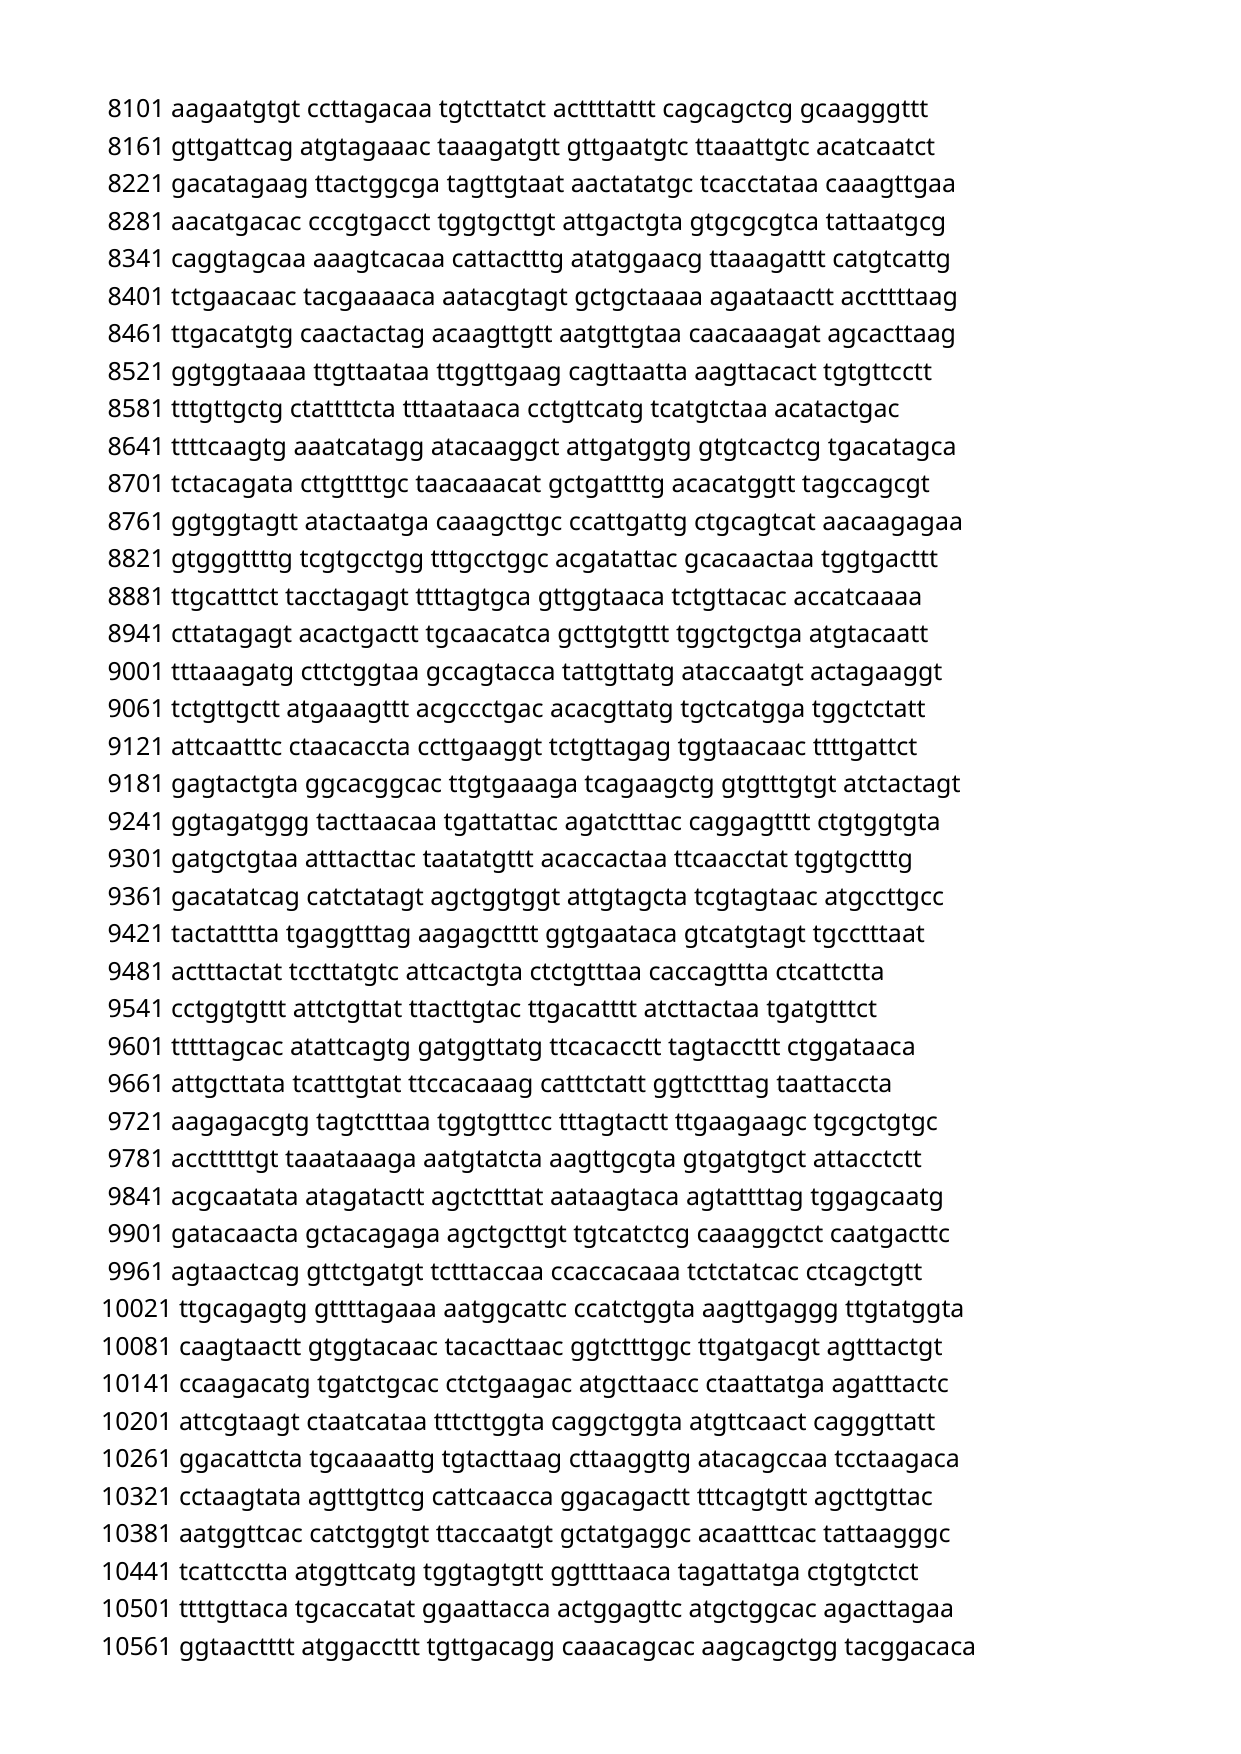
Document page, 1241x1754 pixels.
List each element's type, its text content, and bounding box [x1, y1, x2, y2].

text 9721 aagagacgtg tagtctttaa tggtgtttcc tttagtactt ttgaagaagc tgcgctgtgc [75, 1102, 1165, 1139]
text 8881 ttgcatttct tacctagagt ttttagtgca gttggtaaca tctgttacac accatcaaaa [75, 577, 1165, 614]
text 8641 ttttcaagtg aaatcatagg atacaaggct attgatggtg gtgtcactcg tgacatagca [75, 427, 1165, 464]
text 8761 ggtggtagtt atactaatga caaagcttgc ccattgattg ctgcagtcat aacaagagaa [75, 502, 1165, 539]
text 9301 gatgctgtaa atttacttac taatatgttt acaccactaa ttcaacctat tggtgctttg [75, 839, 1165, 877]
text 9001 tttaaagatg cttctggtaa gccagtacca tattgttatg ataccaatgt actagaaggt [75, 652, 1165, 689]
text 9661 attgcttata tcatttgtat ttccacaaag catttctatt ggttctttag taattaccta [75, 1064, 1165, 1102]
text 10141 ccaagacatg tgatctgcac ctctgaagac atgcttaacc ctaattatga agatttactc [75, 1364, 1165, 1402]
text 8101 aagaatgtgt ccttagacaa tgtcttatct acttttattt cagcagctcg gcaagggttt [75, 89, 1165, 127]
text 8581 tttgttgctg ctattttcta tttaataaca cctgttcatg tcatgtctaa acatactgac [75, 389, 1165, 427]
text 8701 tctacagata cttgttttgc taacaaacat gctgattttg acacatggtt tagccagcgt [75, 464, 1165, 502]
text 8821 gtgggttttg tcgtgcctgg tttgcctggc acgatattac gcacaactaa tggtgacttt [75, 539, 1165, 577]
text 9961 agtaactcag gttctgatgt tctttaccaa ccaccacaaa tctctatcac ctcagctgtt [75, 1252, 1165, 1289]
text 9901 gatacaacta gctacagaga agctgcttgt tgtcatctcg caaaggctct caatgacttc [75, 1214, 1165, 1252]
text 10501 ttttgttaca tgcaccatat ggaattacca actggagttc atgctggcac agacttagaa [75, 1589, 1165, 1627]
text 10321 cctaagtata agtttgttcg cattcaacca ggacagactt tttcagtgtt agcttgttac [75, 1477, 1165, 1514]
text 9421 tactatttta tgaggtttag aagagctttt ggtgaataca gtcatgtagt tgcctttaat [75, 914, 1165, 952]
text 9121 attcaatttc ctaacaccta ccttgaaggt tctgttagag tggtaacaac ttttgattct [75, 727, 1165, 764]
text 10381 aatggttcac catctggtgt ttaccaatgt gctatgaggc acaatttcac tattaagggc [75, 1514, 1165, 1552]
text 8941 cttatagagt acactgactt tgcaacatca gcttgtgttt tggctgctga atgtacaatt [75, 614, 1165, 652]
text 9181 gagtactgta ggcacggcac ttgtgaaaga tcagaagctg gtgtttgtgt atctactagt [75, 764, 1165, 802]
text 9841 acgcaatata atagatactt agctctttat aataagtaca agtattttag tggagcaatg [75, 1177, 1165, 1214]
text 10561 ggtaactttt atggaccttt tgttgacagg caaacagcac aagcagctgg tacggacaca [75, 1627, 1165, 1664]
text 9601 tttttagcac atattcagtg gatggttatg ttcacacctt tagtaccttt ctggataaca [75, 1027, 1165, 1064]
text 10441 tcattcctta atggttcatg tggtagtgtt ggttttaaca tagattatga ctgtgtctct [75, 1552, 1165, 1589]
text 8161 gttgattcag atgtagaaac taaagatgtt gttgaatgtc ttaaattgtc acatcaatct [75, 127, 1165, 164]
text 8281 aacatgacac cccgtgacct tggtgcttgt attgactgta gtgcgcgtca tattaatgcg [75, 202, 1165, 239]
text 8401 tctgaacaac tacgaaaaca aatacgtagt gctgctaaaa agaataactt accttttaag [75, 277, 1165, 314]
text 9241 ggtagatggg tacttaacaa tgattattac agatctttac caggagtttt ctgtggtgta [75, 802, 1165, 839]
text 10201 attcgtaagt ctaatcataa tttcttggta caggctggta atgttcaact cagggttatt [75, 1402, 1165, 1439]
text 9361 gacatatcag catctatagt agctggtggt attgtagcta tcgtagtaac atgccttgcc [75, 877, 1165, 914]
text 8521 ggtggtaaaa ttgttaataa ttggttgaag cagttaatta aagttacact tgtgttcctt [75, 352, 1165, 389]
text 8221 gacatagaag ttactggcga tagttgtaat aactatatgc tcacctataa caaagttgaa [75, 164, 1165, 202]
text 9061 tctgttgctt atgaaagttt acgccctgac acacgttatg tgctcatgga tggctctatt [75, 689, 1165, 727]
text 9541 cctggtgttt attctgttat ttacttgtac ttgacatttt atcttactaa tgatgtttct [75, 989, 1165, 1027]
text 9781 acctttttgt taaataaaga aatgtatcta aagttgcgta gtgatgtgct attacctctt [75, 1139, 1165, 1177]
text 10081 caagtaactt gtggtacaac tacacttaac ggtctttggc ttgatgacgt agtttactgt [75, 1327, 1165, 1364]
text 10261 ggacattcta tgcaaaattg tgtacttaag cttaaggttg atacagccaa tcctaagaca [75, 1439, 1165, 1477]
text 8341 caggtagcaa aaagtcacaa cattactttg atatggaacg ttaaagattt catgtcattg [75, 239, 1165, 277]
text 8461 ttgacatgtg caactactag acaagttgtt aatgttgtaa caacaaagat agcacttaag [75, 314, 1165, 352]
text 9481 actttactat tccttatgtc attcactgta ctctgtttaa caccagttta ctcattctta [75, 952, 1165, 989]
text 10021 ttgcagagtg gttttagaaa aatggcattc ccatctggta aagttgaggg ttgtatggta [75, 1289, 1165, 1327]
